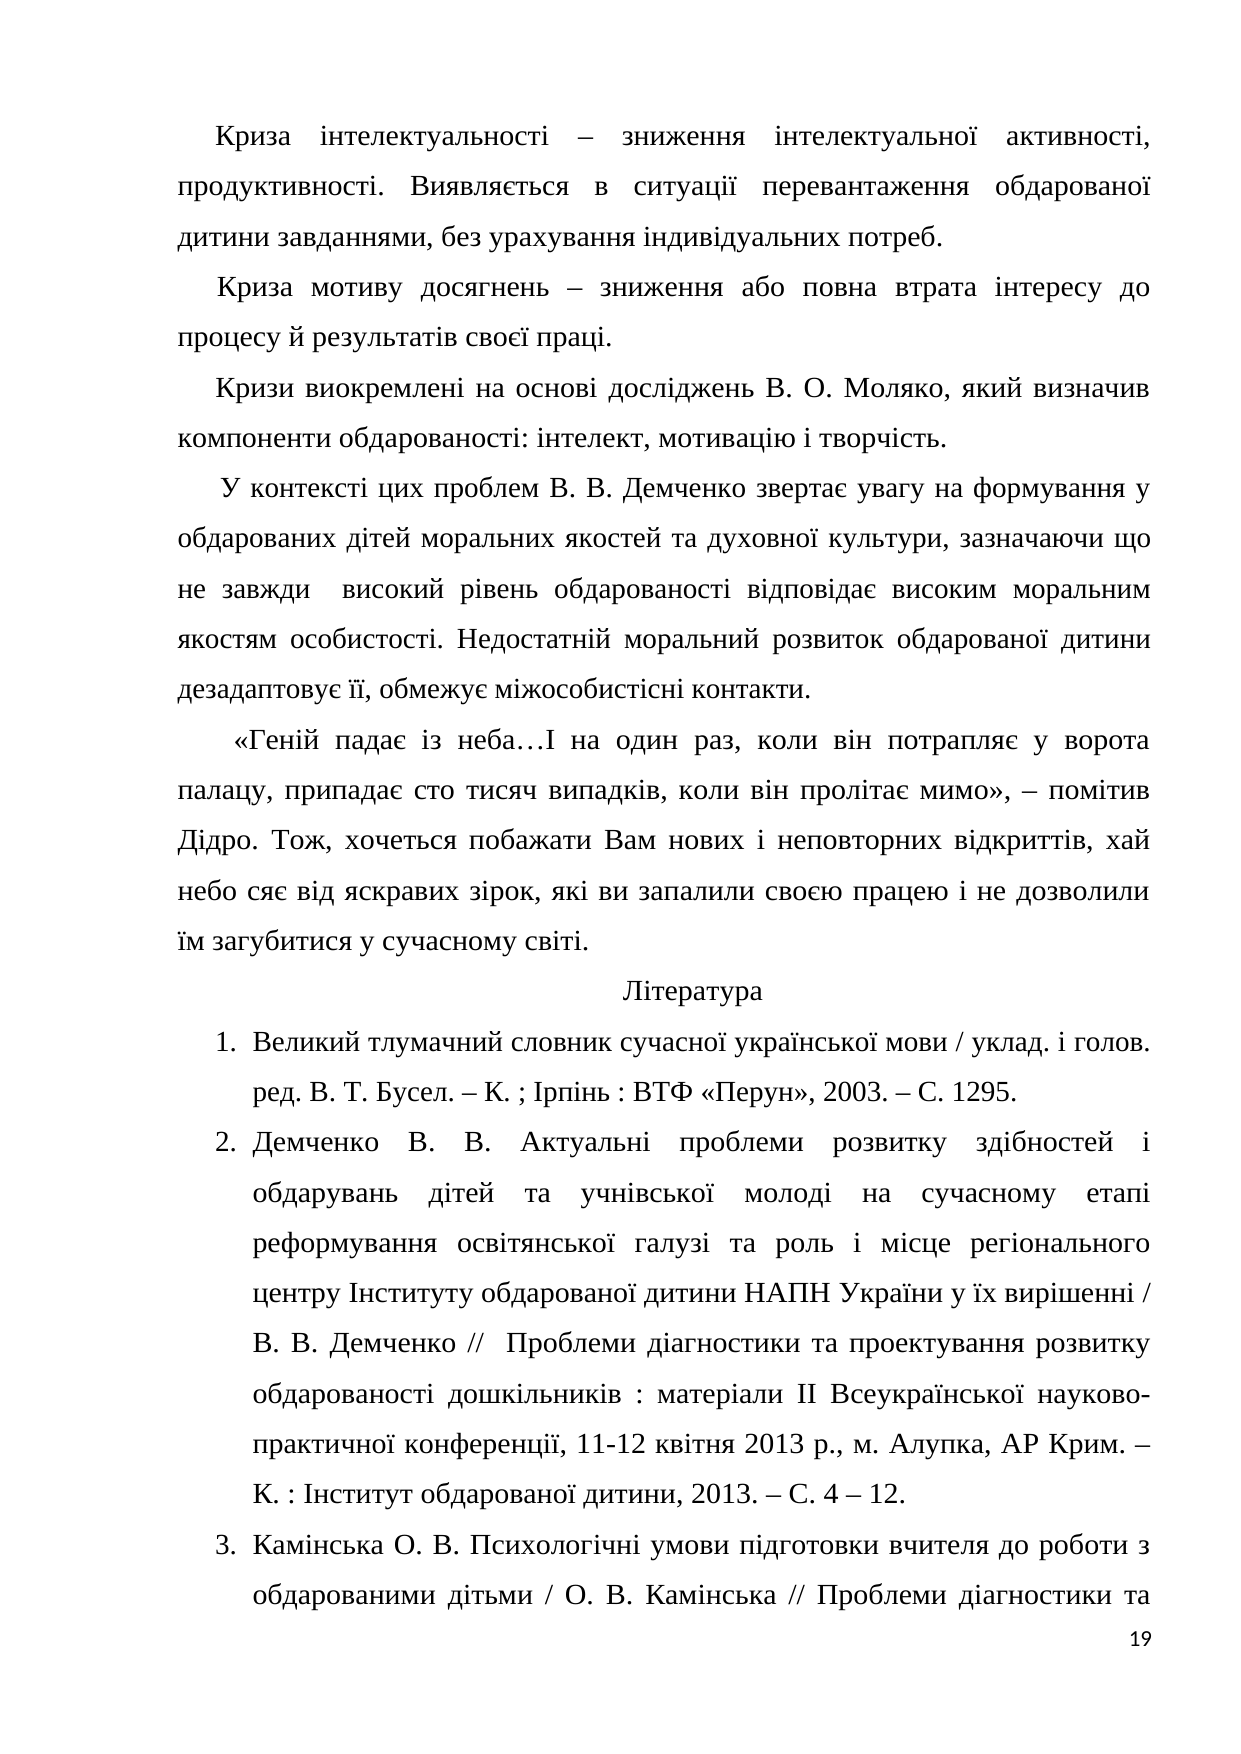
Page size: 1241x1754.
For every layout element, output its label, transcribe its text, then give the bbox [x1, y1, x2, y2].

text У контексті цих проблем В. В. Демченко звертає увагу на формування у обдарованих дітей моральних якостей та духовної культури, зазначаючи що не завжди високий рівень обдарованості відповідає високим моральним якостям особистості. Недостатній моральний розвиток обдарованої дитини дезадаптовує її, обмежує міжособистісні контакти. [177, 470, 1152, 705]
text Література [177, 973, 1152, 1007]
list Великий тлумачний словник сучасної української мови / уклад. і голов. ред. В. Т. Бусел. – К. ; Ірпінь : ВТФ «Перун», 2003. – C. 1295. [215, 1024, 1152, 1108]
list Криза інтелектуальності – зниження інтелектуальної активності, продуктивності. Виявляється в ситуації перевантаження обдарованої дитини завданнями, без урахування індивідуальних потреб. [177, 118, 1152, 252]
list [215, 1527, 1152, 1611]
list Кризи виокремлені на основі досліджень В. О. Моляко, який визначив компоненти обдарованості: інтелект, мотивацію і творчість. [177, 370, 1152, 453]
text «Геній падає із неба…І на один раз, коли він потрапляє у ворота палацу, припадає сто тисяч випадків, коли він пролітає мимо», – помітив Дідро. Тож, хочеться побажати Вам нових і неповторних відкриттів, хай небо сяє від яскравих зірок, які ви запалили своєю працею і не дозволили їм загубитися у сучасному світі. [177, 722, 1152, 957]
list Криза мотиву досягнень – зниження або повна втрата інтересу до процесу й результатів своєї праці. [177, 269, 1152, 353]
list Демченко В. В. Актуальні проблеми розвитку здібностей і обдарувань дітей та учнівської молоді на сучасному етапі реформування освітянської галузі та роль і місце регіонального центру Інституту обдарованої дитини НАПН України у їх вирішенні / В. В. Демченко // Проблеми діагностики та проектування розвитку обдарованості дошкільників : матеріали ІІ Всеукраїнської науково-практичної конференції, 11-12 квітня 2013 р., м. Алупка, АР Крим. – К. : Інститут обдарованої дитини, 2013. – С. 4 – 12. [215, 1124, 1152, 1510]
